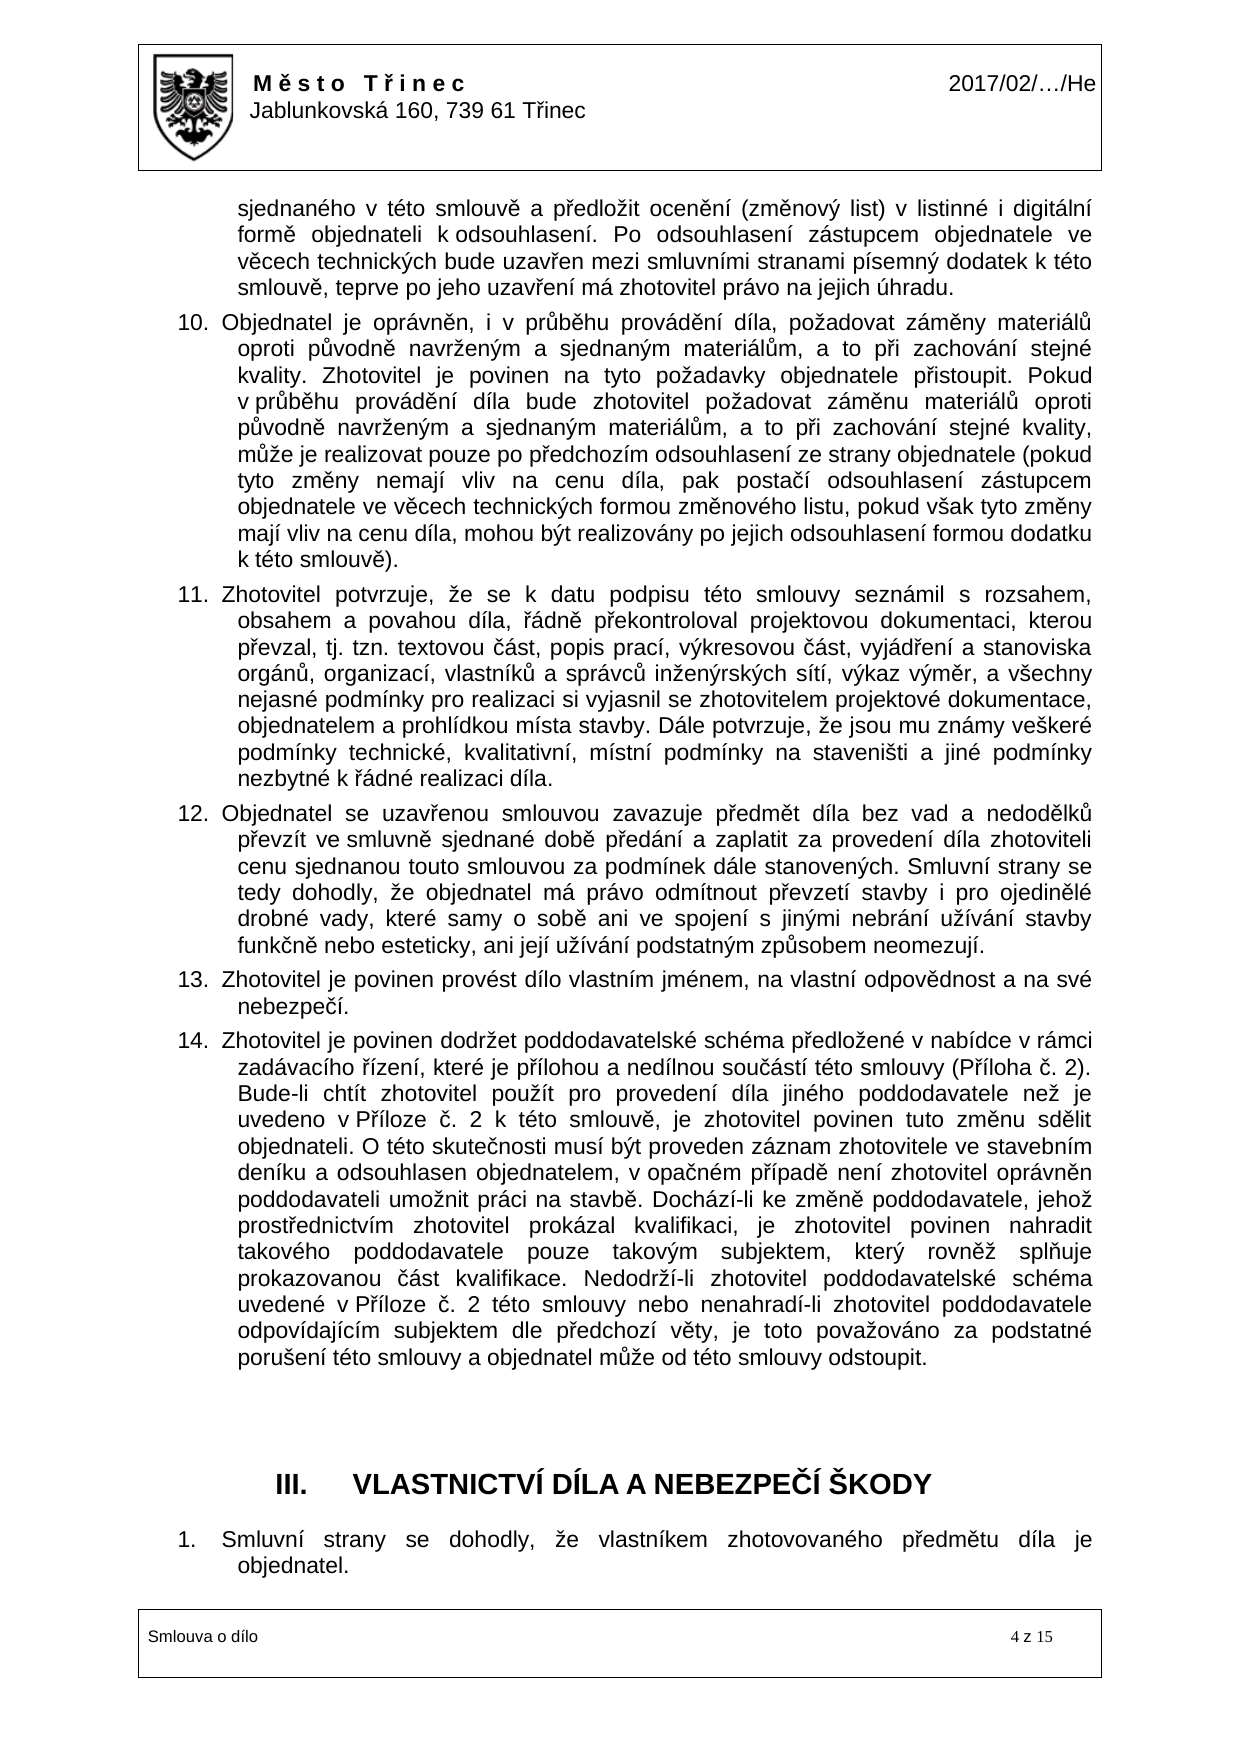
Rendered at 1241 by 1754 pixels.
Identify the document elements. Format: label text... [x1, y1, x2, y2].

subtitle 11. Zhotovitel potvrzuje, že se k datu podpisu této smlouvy seznámil s rozsahem, obsahem a povahou díla, řádně překontroloval projektovou dokumentaci, kterou převzal, tj. tzn. textovou část, popis prací, výkresovou část, vyjádření a stanoviska orgánů, organizací, vlastníků a správců inženýrských sítí, výkaz výměr, a všechny nejasné podmínky pro realizaci si vyjasnil se zhotovitelem projektové dokumentace, objednatelem a prohlídkou místa stavby. Dále potvrzuje, že jsou mu známy veškeré podmínky technické, kvalitativní, místní podmínky na staveništi a jiné podmínky nezbytné k řádné realizaci díla. [177, 581, 1093, 792]
subtitle 13. Zhotovitel je povinen provést dílo vlastním jménem, na vlastní odpovědnost a na své nebezpečí. [177, 966, 1093, 1019]
subtitle 12. Objednatel se uzavřenou smlouvou zavazuje předmět díla bez vad a nedodělků převzít ve smluvně sjednané době předání a zaplatit za provedení díla zhotoviteli cenu sjednanou touto smlouvou za podmínek dále stanovených. Smluvní strany se tedy dohodly, že objednatel má právo odmítnout převzetí stavby i pro ojedinělé drobné vady, které samy o sobě ani ve spojení s jinými nebrání užívání stavby funkčně nebo esteticky, ani její užívání podstatným způsobem neomezují. [177, 800, 1093, 958]
subtitle VLASTNICTVÍ DÍLA A NEBEZPEČÍ ŠKODY [148, 1467, 1093, 1501]
subtitle 1. Smluvní strany se dohodly, že vlastníkem zhotovovaného předmětu díla je objednatel. [177, 1526, 1093, 1578]
subtitle 10. Objednatel je oprávněn, i v průběhu provádění díla, požadovat záměny materiálů oproti původně navrženým a sjednaným materiálům, a to při zachování stejné kvality. Zhotovitel je povinen na tyto požadavky objednatele přistoupit. Pokud v průběhu provádění díla bude zhotovitel požadovat záměnu materiálů oproti původně navrženým a sjednaným materiálům, a to při zachování stejné kvality, může je realizovat pouze po předchozím odsouhlasení ze strany objednatele (pokud tyto změny nemají vliv na cenu díla, pak postačí odsouhlasení zástupcem objednatele ve věcech technických formou změnového listu, pokud však tyto změny mají vliv na cenu díla, mohou být realizovány po jejich odsouhlasení formou dodatku k této smlouvě). [177, 309, 1093, 572]
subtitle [177, 195, 1093, 301]
subtitle 14. Zhotovitel je povinen dodržet poddodavatelské schéma předložené v nabídce v rámci zadávacího řízení, které je přílohou a nedílnou součástí této smlouvy (Příloha č. 2). Bude-li chtít zhotovitel použít pro provedení díla jiného poddodavatele než je uvedeno v Příloze č. 2 k této smlouvě, je zhotovitel povinen tuto změnu sdělit objednateli. O této skutečnosti musí být proveden záznam zhotovitele ve stavebním deníku a odsouhlasen objednatelem, v opačném případě není zhotovitel oprávněn poddodavateli umožnit práci na stavbě. Dochází-li ke změně poddodavatele, jehož prostřednictvím zhotovitel prokázal kvalifikaci, je zhotovitel povinen nahradit takového poddodavatele pouze takovým subjektem, který rovněž splňuje prokazovanou část kvalifikace. Nedodrží-li zhotovitel poddodavatelské schéma uvedené v Příloze č. 2 této smlouvy nebo nenahradí-li zhotovitel poddodavatele odpovídajícím subjektem dle předchozí věty, je toto považováno za podstatné porušení této smlouvy a objednatel může od této smlouvy odstoupit. [177, 1027, 1093, 1370]
